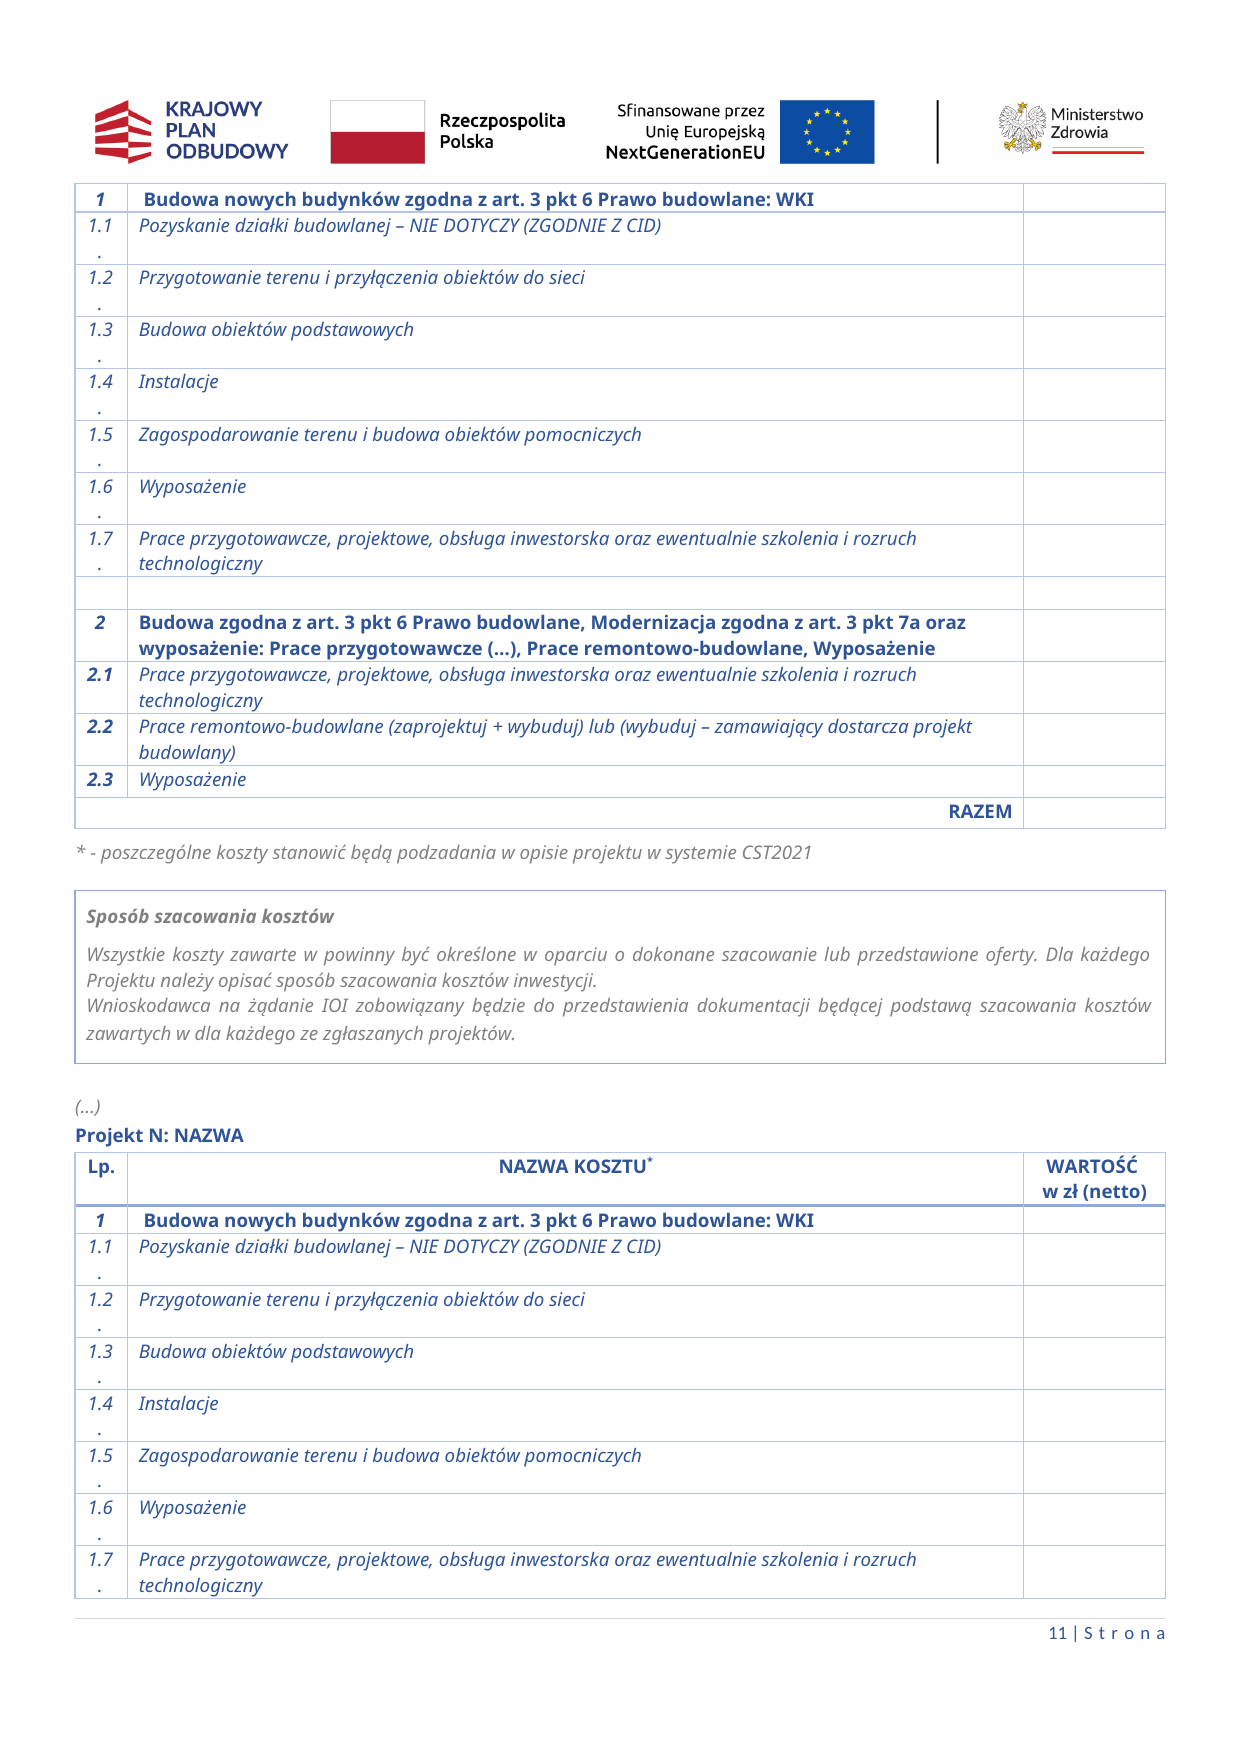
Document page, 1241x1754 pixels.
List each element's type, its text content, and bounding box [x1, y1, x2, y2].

table_cell [76, 577, 127, 608]
table_cell 2.3 [76, 766, 127, 797]
table_cell [1024, 610, 1165, 661]
table_cell [1024, 577, 1165, 608]
table_cell [1024, 1442, 1165, 1493]
table_cell Zagospodarowanie terenu i budowa obiektów pomocniczych [128, 421, 1023, 472]
table_cell 1.3. [76, 1338, 127, 1389]
list Projekt N: NAZWA [75, 1123, 1165, 1148]
table_cell [1024, 265, 1165, 316]
table_cell [1024, 798, 1165, 828]
table_cell Prace remontowo-budowlane (zaprojektuj + wybuduj) lub (wybuduj – zamawiający dostarcza projekt budowlany) [128, 714, 1023, 765]
table_cell 1.3. [76, 317, 127, 368]
table_header NAZWA KOSZTU* [128, 1153, 1023, 1204]
table_cell [1024, 1546, 1165, 1597]
list (…) [75, 1093, 1165, 1119]
table_cell [1024, 1234, 1165, 1285]
table_header WARTOŚĆ w zł (netto) [1024, 1153, 1165, 1204]
table_cell Instalacje [128, 1390, 1023, 1441]
table_cell 1.6. [76, 1494, 127, 1545]
table_cell Przygotowanie terenu i przyłączenia obiektów do sieci [128, 265, 1023, 316]
table_cell [1024, 662, 1165, 713]
table_cell 1.1. [76, 213, 127, 263]
table_cell Prace przygotowawcze, projektowe, obsługa inwestorska oraz ewentualnie szkolenia i rozruch technologiczny [128, 1546, 1023, 1597]
table_cell [1024, 1494, 1165, 1545]
table_cell Prace przygotowawcze, projektowe, obsługa inwestorska oraz ewentualnie szkolenia i rozruch technologiczny [128, 662, 1023, 713]
table_cell Wyposażenie [128, 473, 1023, 524]
table_cell [1024, 317, 1165, 368]
table_cell [1024, 369, 1165, 420]
table_cell Pozyskanie działki budowlanej – NIE DOTYCZY (ZGODNIE Z CID) [128, 213, 1023, 263]
table_cell Budowa obiektów podstawowych [128, 1338, 1023, 1389]
table_cell 1.6. [76, 473, 127, 524]
table_cell [1024, 421, 1165, 472]
table_cell Prace przygotowawcze, projektowe, obsługa inwestorska oraz ewentualnie szkolenia i rozruch technologiczny [128, 525, 1023, 576]
table_cell 2.2 [76, 714, 127, 765]
table_cell Budowa obiektów podstawowych [128, 317, 1023, 368]
table_cell [1024, 766, 1165, 797]
table_cell [1024, 1338, 1165, 1389]
table_cell [1024, 1207, 1165, 1233]
table_cell [1024, 714, 1165, 765]
table_cell 1 [76, 184, 127, 211]
table_cell [1024, 213, 1165, 263]
table_cell [128, 577, 1023, 608]
table_cell RAZEM [76, 798, 1023, 828]
table_cell 1.5. [76, 421, 127, 472]
table_cell 1.7. [76, 525, 127, 576]
text * - poszczególne koszty stanowić będą podzadania w opisie projektu w systemie CST2021 [75, 840, 1165, 865]
table_cell Zagospodarowanie terenu i budowa obiektów pomocniczych [128, 1442, 1023, 1493]
table_header Lp. [76, 1153, 127, 1204]
table_cell 1.5. [76, 1442, 127, 1493]
table_cell [1024, 1390, 1165, 1441]
table_cell Instalacje [128, 369, 1023, 420]
table_cell Wyposażenie [128, 766, 1023, 797]
table_cell Wyposażenie [128, 1494, 1023, 1545]
table_header Sposób szacowania kosztów Wszystkie koszty zawarte w powinny być określone w oparciu o dokonane szacowanie lub przedstawione oferty. Dla każdego Projektu należy opisać sposób szacowania kosztów inwestycji. Wnioskodawca na żądanie IOI zobowiązany będzie do przedstawienia dokumentacji będącej podstawą szacowania kosztów zawartych w dla każdego ze zgłaszanych projektów. [76, 891, 1165, 1063]
table_cell 1.2. [76, 1286, 127, 1337]
table_cell 2 [76, 610, 127, 661]
table_cell 1.1. [76, 1234, 127, 1285]
table_cell Budowa zgodna z art. 3 pkt 6 Prawo budowlane, Modernizacja zgodna z art. 3 pkt 7a oraz wyposażenie: Prace przygotowawcze (…), Prace remontowo-budowlane, Wyposażenie [128, 610, 1023, 661]
table_cell Budowa nowych budynków zgodna z art. 3 pkt 6 Prawo budowlane: WKI [128, 184, 1023, 211]
table_cell 1.4. [76, 1390, 127, 1441]
table_cell 1.4. [76, 369, 127, 420]
table_cell 2.1 [76, 662, 127, 713]
table_cell 1 [76, 1207, 127, 1233]
table_cell [1024, 1286, 1165, 1337]
table_cell [1024, 473, 1165, 524]
table_cell [1024, 184, 1165, 211]
table_cell Pozyskanie działki budowlanej – NIE DOTYCZY (ZGODNIE Z CID) [128, 1234, 1023, 1285]
picture [75, 73, 1166, 183]
table_cell 1.2. [76, 265, 127, 316]
table_cell Budowa nowych budynków zgodna z art. 3 pkt 6 Prawo budowlane: WKI [128, 1207, 1023, 1233]
table_cell Przygotowanie terenu i przyłączenia obiektów do sieci [128, 1286, 1023, 1337]
table_cell [1024, 525, 1165, 576]
table_cell 1.7. [76, 1546, 127, 1597]
